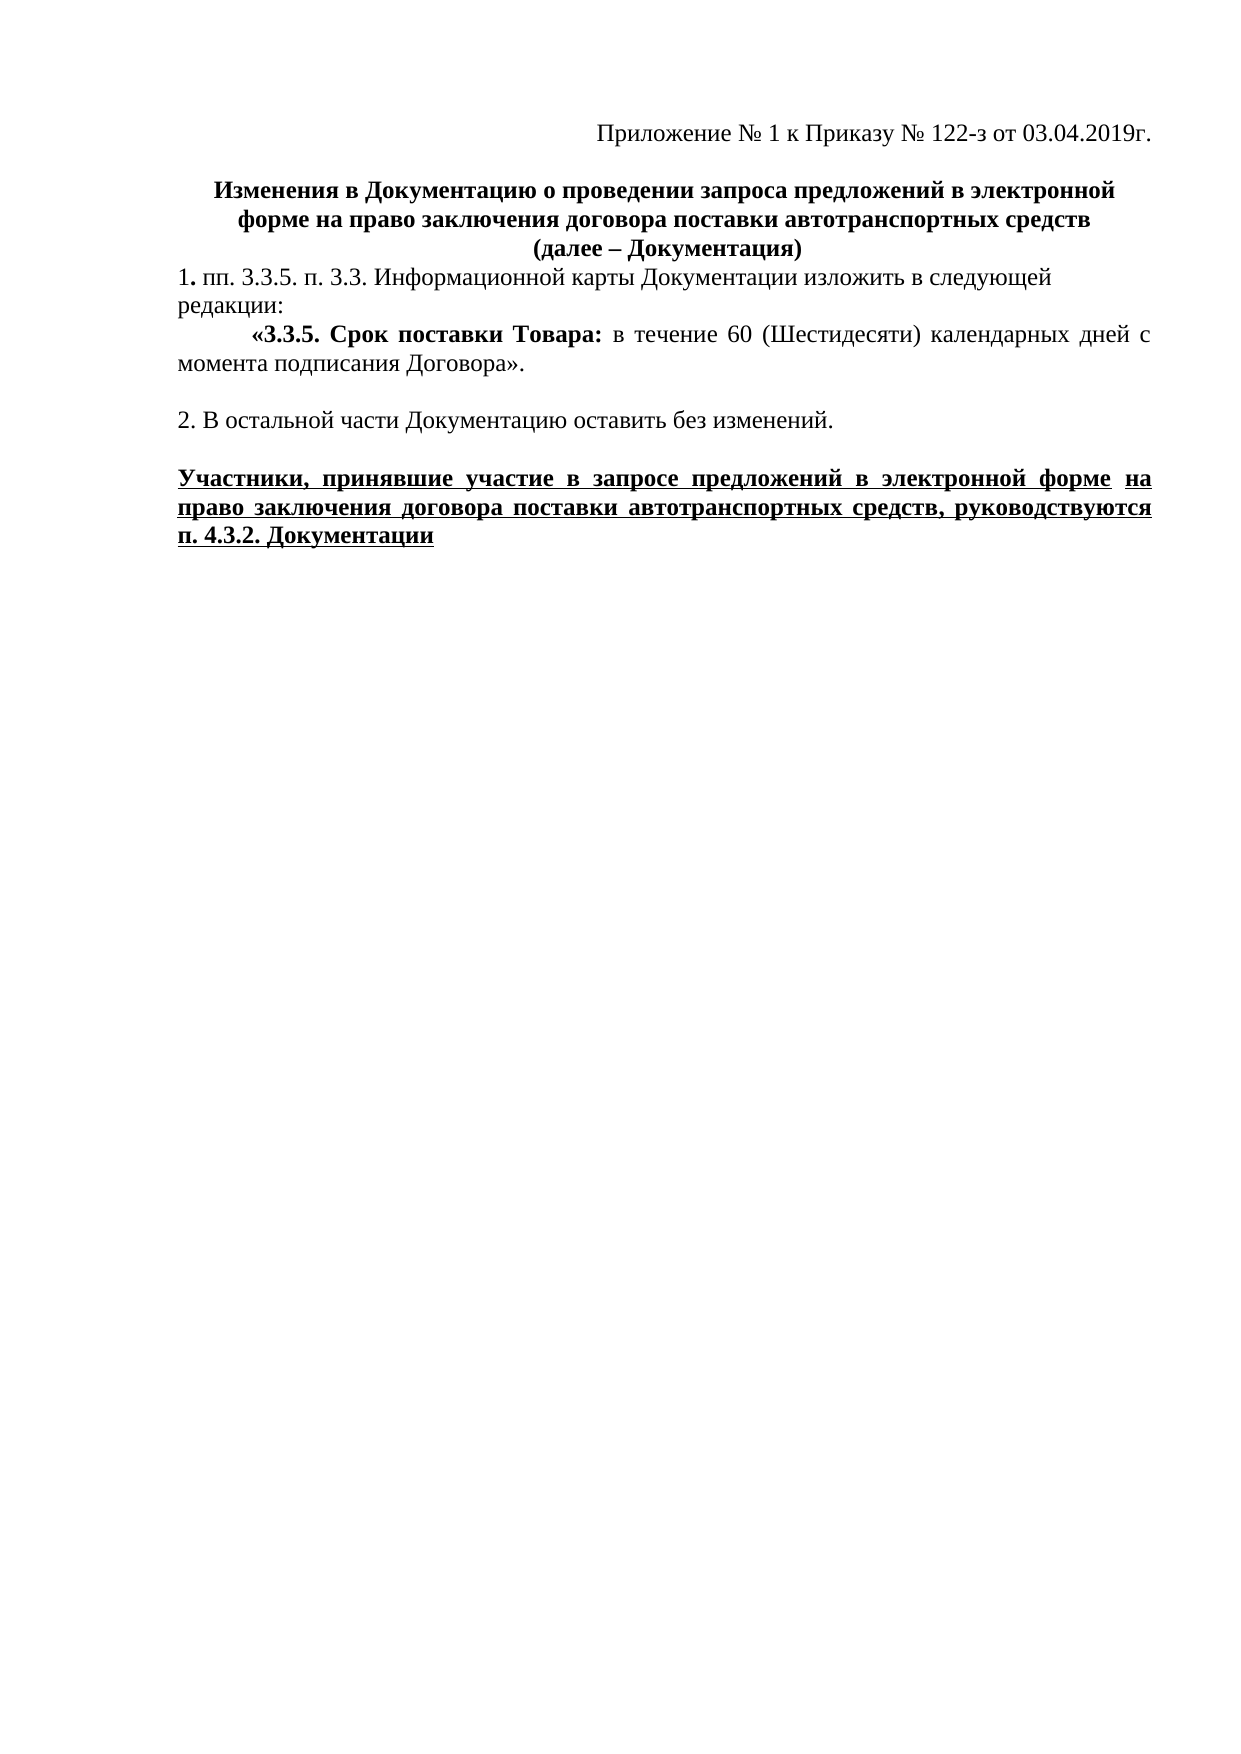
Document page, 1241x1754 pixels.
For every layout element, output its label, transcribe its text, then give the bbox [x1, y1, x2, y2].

text Изменения в Документацию о проведении запроса предложений в электронной форме на право заключения договора поставки автотранспортных средств [177, 176, 1152, 233]
text «3.3.5. Срок поставки Товара: в течение 60 (Шестидесяти) календарных дней с момента подписания Договора». [177, 319, 1152, 377]
text 1. пп. 3.3.5. п. 3.3. Информационной карты Документации изложить в следующей редакции: [177, 262, 1152, 319]
text (далее – Документация) [177, 233, 1152, 262]
text Участники, принявшие участие в запросе предложений в электронной форме на право заключения договора поставки автотранспортных средств, руководствуются п. 4.3.2. Документации [177, 463, 1152, 517]
text Участники, принявшие участие в запросе предложений в электронной форме на право заключения договора поставки автотранспортных средств, руководствуются п. 4.3.2. Документации [177, 518, 1152, 549]
text Приложение № 1 к Приказу № 122-з от 03.04.2019г. [177, 118, 1152, 147]
text 2. В остальной части Документацию оставить без изменений. [177, 406, 1152, 434]
